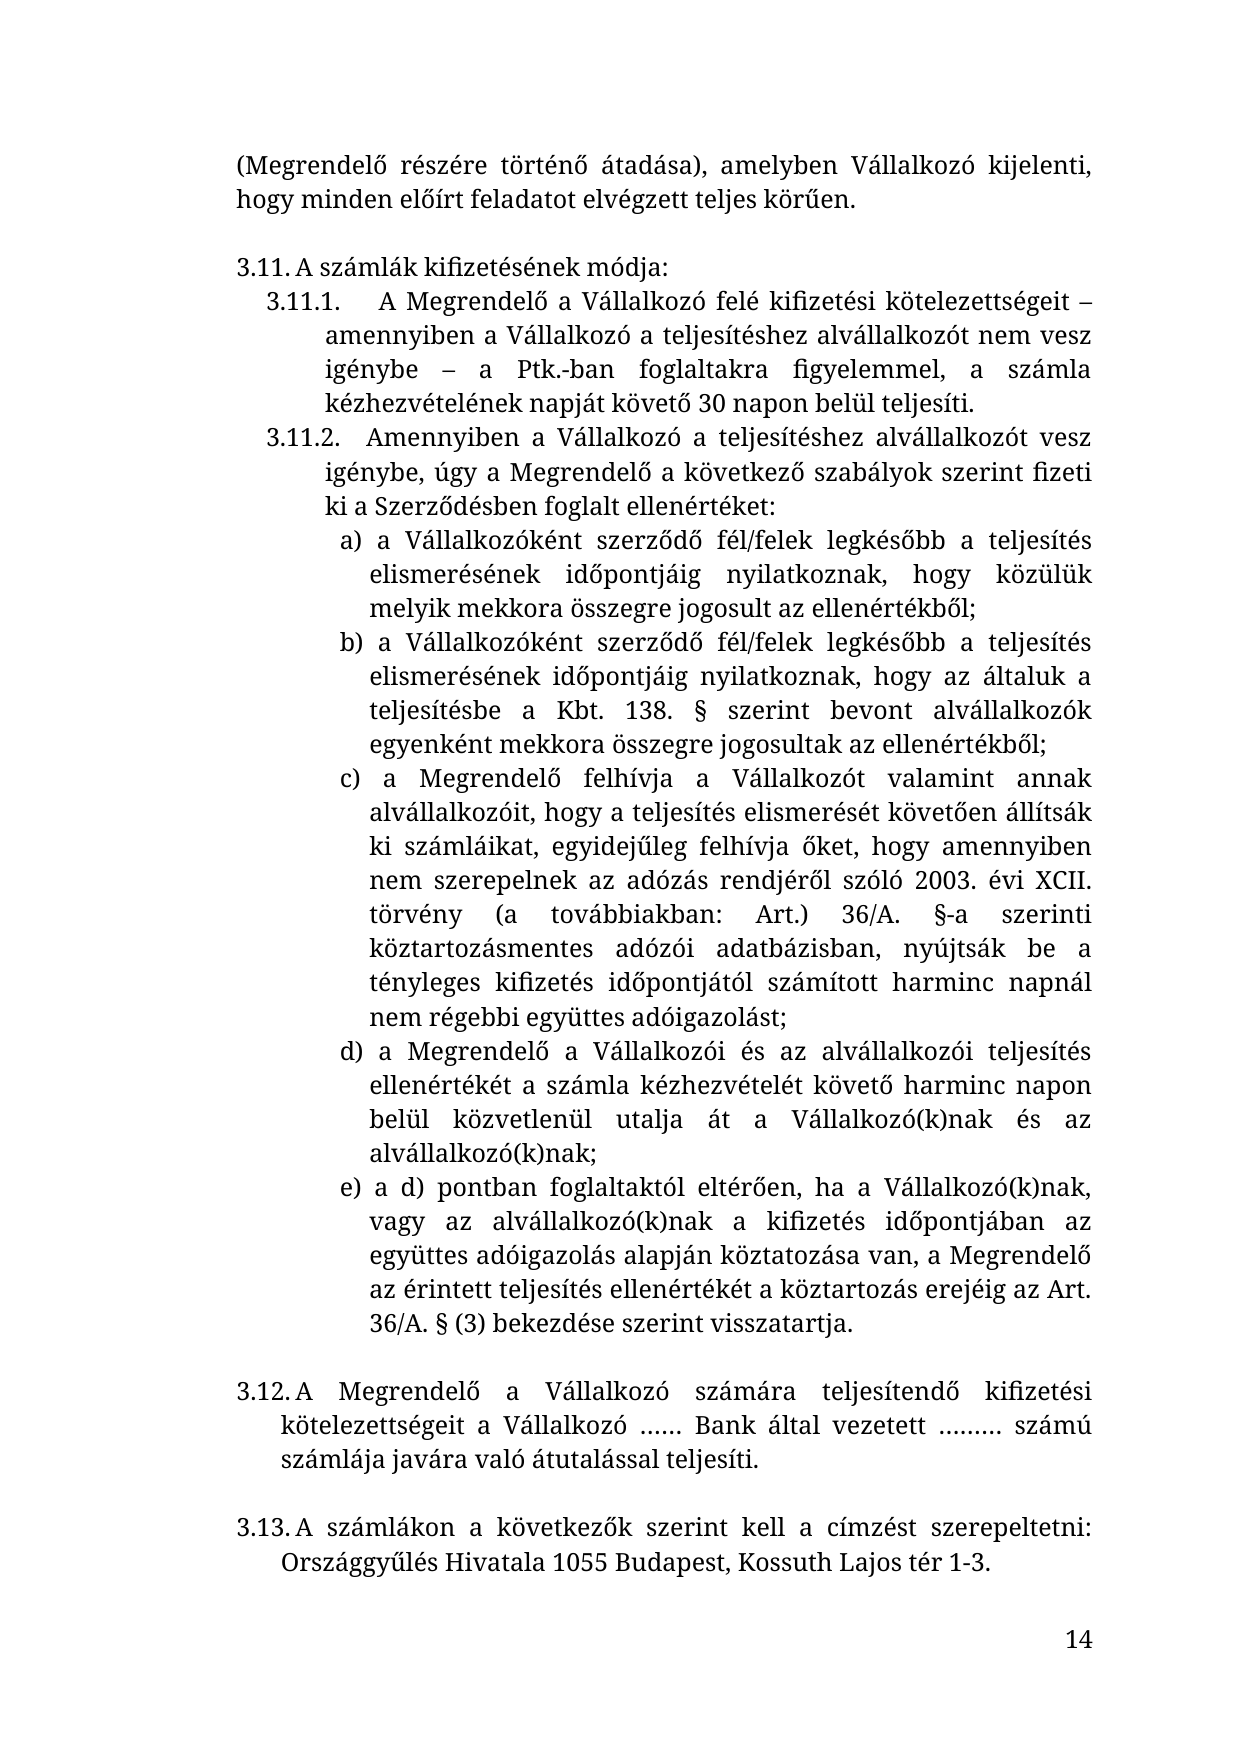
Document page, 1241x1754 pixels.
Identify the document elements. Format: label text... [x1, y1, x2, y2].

text b) a Vállalkozóként szerződő fél/felek legkésőbb a teljesítés elismerésének időpontjáig nyilatkoznak, hogy az általuk a teljesítésbe a Kbt. 138. § szerint bevont alvállalkozók egyenként mekkora összegre jogosultak az ellenértékből; [339, 624, 1093, 761]
list A számlákon a következők szerint kell a címzést szerepeltetni: Országgyűlés Hivatala 1055 Budapest, Kossuth Lajos tér 1-3. [236, 1510, 1093, 1578]
text c) a Megrendelő felhívja a Vállalkozót valamint annak alvállalkozóit, hogy a teljesítés elismerését követően állítsák ki számláikat, egyidejűleg felhívja őket, hogy amennyiben nem szerepelnek az adózás rendjéről szóló 2003. évi XCII. törvény (a továbbiakban: Art.) 36/A. §-a szerinti köztartozásmentes adózói adatbázisban, nyújtsák be a tényleges kifizetés időpontjától számított harminc napnál nem régebbi együttes adóigazolást; [339, 761, 1093, 1033]
list A Megrendelő a Vállalkozó számára teljesítendő kifizetési kötelezettségeit a Vállalkozó …… Bank által vezetett ……… számú számlája javára való átutalással teljesíti. [236, 1374, 1093, 1476]
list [177, 148, 1093, 216]
list Amennyiben a Vállalkozó a teljesítéshez alvállalkozót vesz igénybe, úgy a Megrendelő a következő szabályok szerint fizeti ki a Szerződésben foglalt ellenértéket: [266, 420, 1093, 522]
list A Megrendelő a Vállalkozó felé kifizetési kötelezettségeit – amennyiben a Vállalkozó a teljesítéshez alvállalkozót nem vesz igénybe – a Ptk.-ban foglaltakra figyelemmel, a számla kézhezvételének napját követő 30 napon belül teljesíti. [266, 284, 1093, 420]
text a) a Vállalkozóként szerződő fél/felek legkésőbb a teljesítés elismerésének időpontjáig nyilatkoznak, hogy közülük melyik mekkora összegre jogosult az ellenértékből; [339, 522, 1093, 624]
list A számlák kifizetésének módja: [236, 250, 1093, 284]
text e) a d) pontban foglaltaktól eltérően, ha a Vállalkozó(k)nak, vagy az alvállalkozó(k)nak a kifizetés időpontjában az együttes adóigazolás alapján köztatozása van, a Megrendelő az érintett teljesítés ellenértékét a köztartozás erejéig az Art. 36/A. § (3) bekezdése szerint visszatartja. [339, 1169, 1093, 1340]
text d) a Megrendelő a Vállalkozói és az alvállalkozói teljesítés ellenértékét a számla kézhezvételét követő harminc napon belül közvetlenül utalja át a Vállalkozó(k)nak és az alvállalkozó(k)nak; [339, 1033, 1093, 1169]
